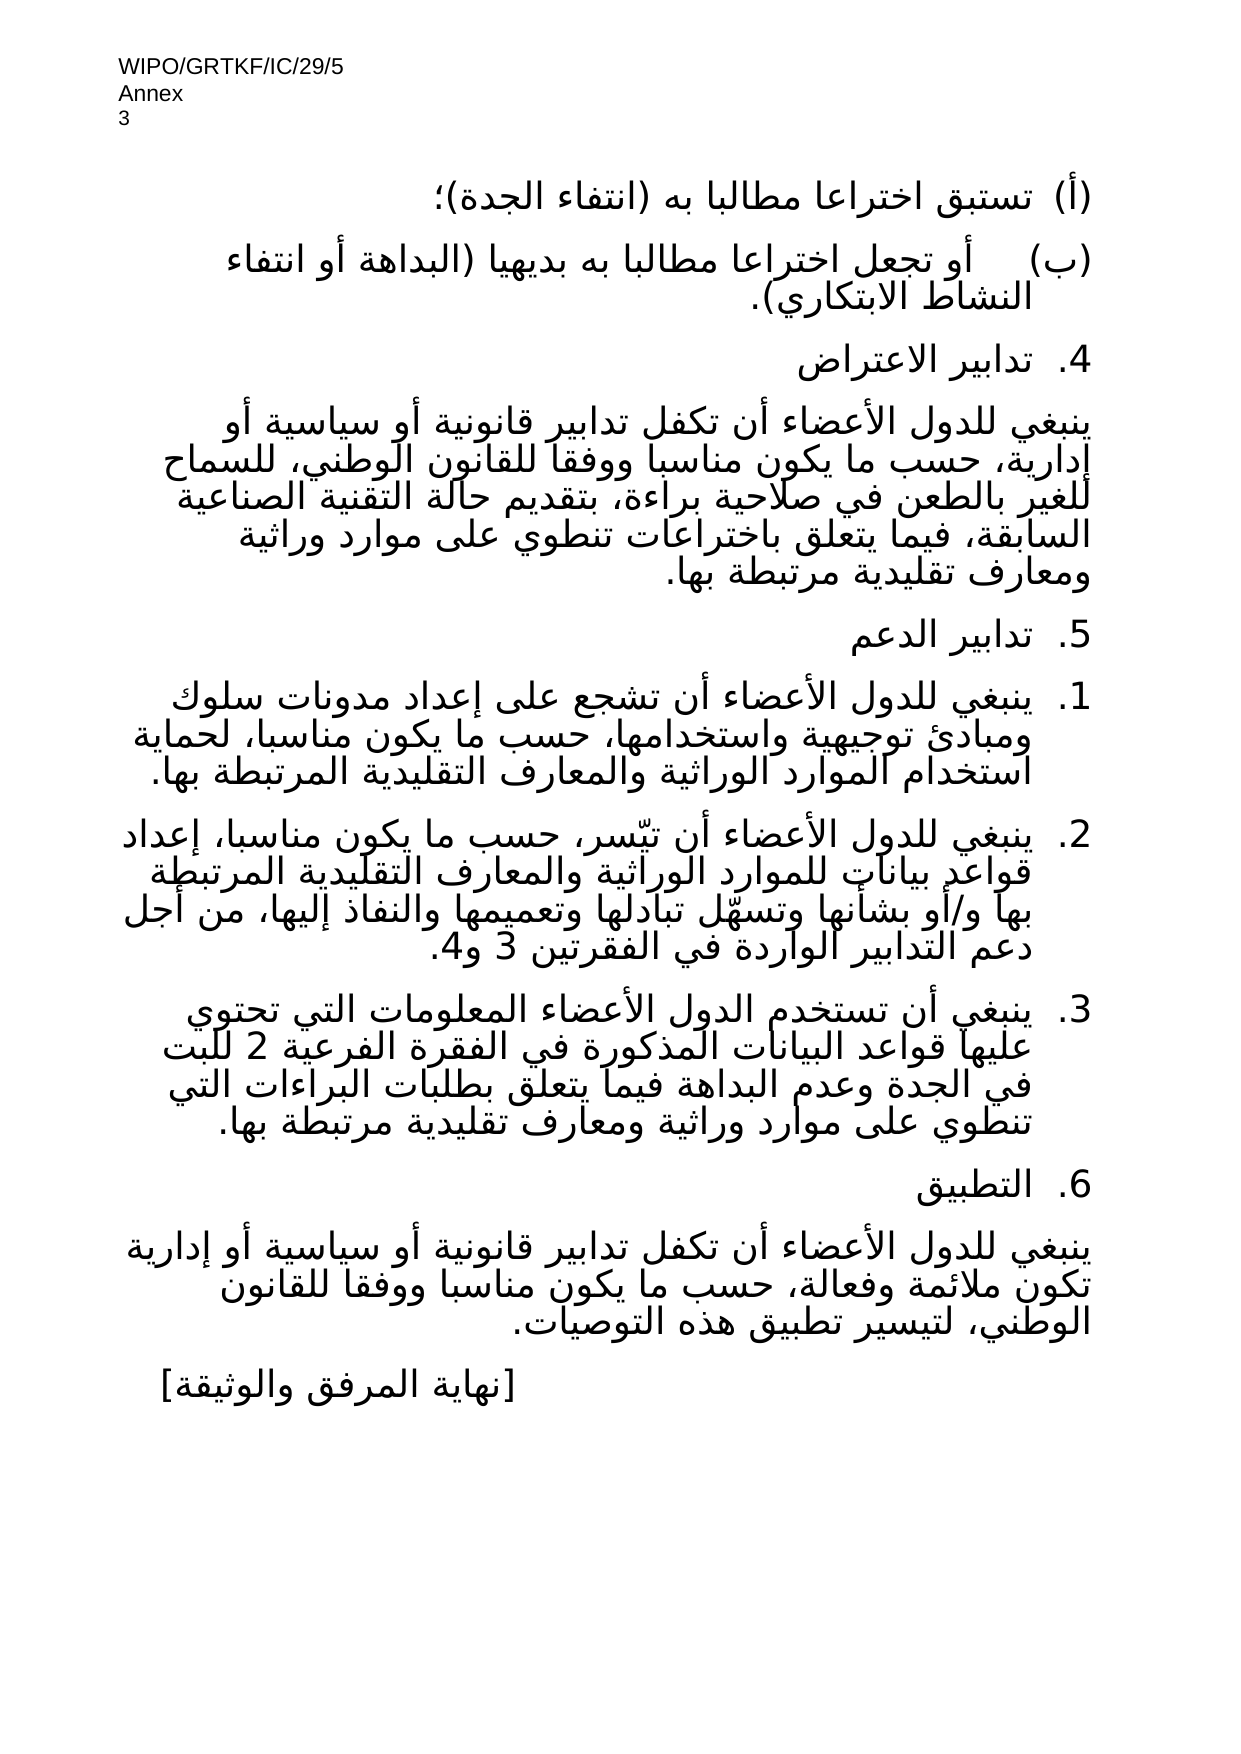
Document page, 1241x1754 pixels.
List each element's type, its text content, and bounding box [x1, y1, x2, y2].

text (أ) تستبق اختراعا مطالبا به (انتفاء الجدة)؛ [118, 180, 1092, 217]
list 6. التطبيق [118, 1167, 1092, 1205]
list ينبغي للدول الأعضاء أن تكفل تدابير قانونية أو سياسية أو إدارية، حسب ما يكون مناسبا ووفقا للقانون الوطني، للسماح للغير بالطعن في صلاحية براءة، بتقديم حالة التقنية الصناعية السابقة، فيما يتعلق باختراعات تنطوي على موارد وراثية ومعارف تقليدية مرتبطة بها. [118, 405, 1092, 592]
list 1. ينبغي للدول الأعضاء أن تشجع على إعداد مدونات سلوك ومبادئ توجيهية واستخدامها، حسب ما يكون مناسبا، لحماية استخدام الموارد الوراثية والمعارف التقليدية المرتبطة بها. [118, 680, 1092, 792]
text [نهاية المرفق والوثيقة] [118, 1367, 516, 1405]
text (ب) أو تجعل اختراعا مطالبا به بديهيا (البداهة أو انتفاء النشاط الابتكاري). [118, 242, 1092, 317]
text ينبغي للدول الأعضاء أن تكفل تدابير قانونية أو سياسية أو إدارية تكون ملائمة وفعالة، حسب ما يكون مناسبا ووفقا للقانون الوطني، لتيسير تطبيق هذه التوصيات. [118, 1230, 1092, 1342]
list 4. تدابير الاعتراض [118, 342, 1092, 380]
list 5. تدابير الدعم [118, 617, 1092, 655]
list 2. ينبغي للدول الأعضاء أن تيّسر، حسب ما يكون مناسبا، إعداد قواعد بيانات للموارد الوراثية والمعارف التقليدية المرتبطة بها و/أو بشأنها وتسهّل تبادلها وتعميمها والنفاذ إليها، من أجل دعم التدابير الواردة في الفقرتين 3 و4. [118, 817, 1092, 967]
list 3. ينبغي أن تستخدم الدول الأعضاء المعلومات التي تحتوي عليها قواعد البيانات المذكورة في الفقرة الفرعية 2 للبت في الجدة وعدم البداهة فيما يتعلق بطلبات البراءات التي تنطوي على موارد وراثية ومعارف تقليدية مرتبطة بها. [118, 992, 1092, 1142]
